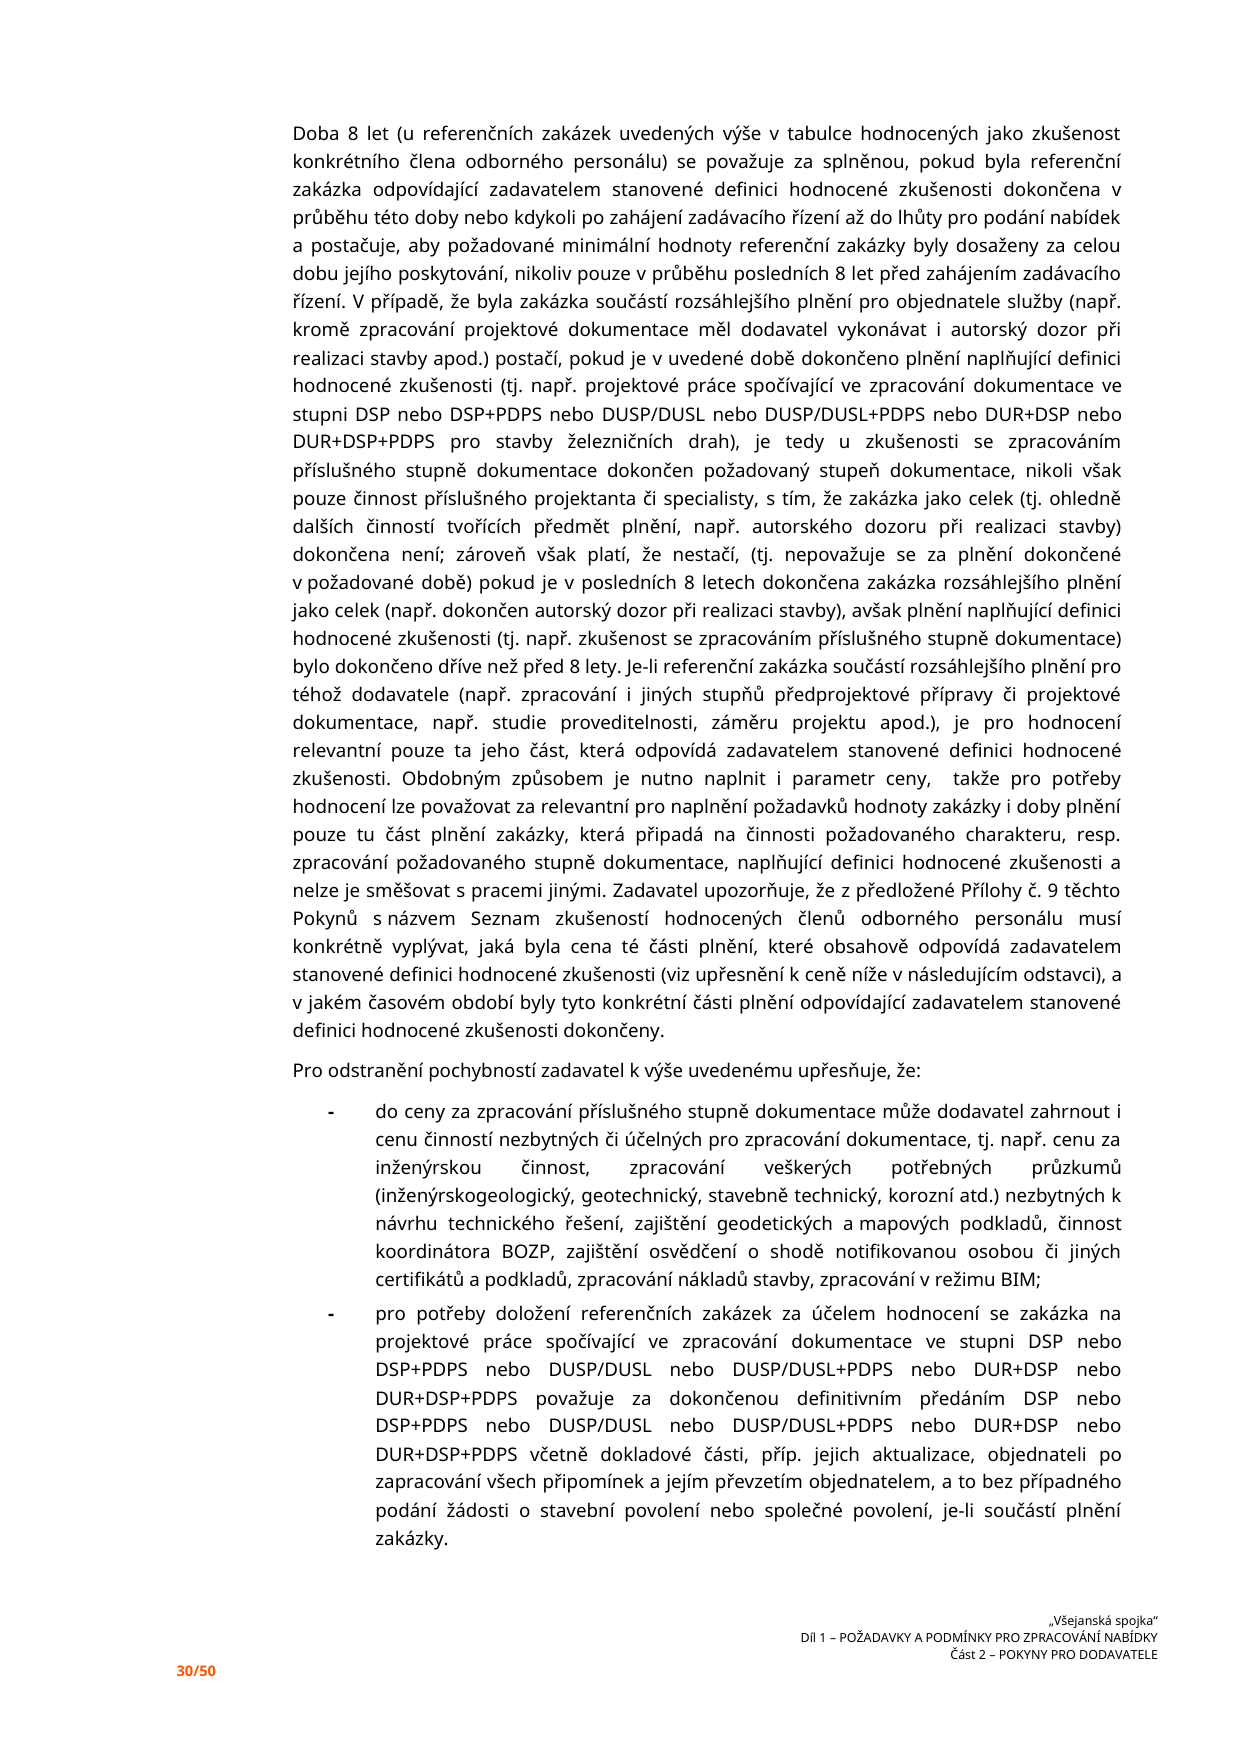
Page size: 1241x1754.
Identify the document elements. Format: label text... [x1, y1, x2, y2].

list Doba 8 let (u referenčních zakázek uvedených výše v tabulce hodnocených jako zkušenost konkrétního člena odborného personálu) se považuje za splněnou, pokud byla referenční zakázka odpovídající zadavatelem stanovené definici hodnocené zkušenosti dokončena v průběhu této doby nebo kdykoli po zahájení zadávacího řízení až do lhůty pro podání nabídek a postačuje, aby požadované minimální hodnoty referenční zakázky byly dosaženy za celou dobu jejího poskytování, nikoliv pouze v průběhu posledních 8 let před zahájením zadávacího řízení. V případě, že byla zakázka součástí rozsáhlejšího plnění pro objednatele služby (např. kromě zpracování projektové dokumentace měl dodavatel vykonávat i autorský dozor při realizaci stavby apod.) postačí, pokud je v uvedené době dokončeno plnění naplňující definici hodnocené zkušenosti (tj. např. projektové práce spočívající ve zpracování dokumentace ve stupni DSP nebo DSP+PDPS nebo DUSP/DUSL nebo DUSP/DUSL+PDPS nebo DUR+DSP nebo DUR+DSP+PDPS pro stavby železničních drah), je tedy u zkušenosti se zpracováním příslušného stupně dokumentace dokončen požadovaný stupeň dokumentace, nikoli však pouze činnost příslušného projektanta či specialisty, s tím, že zakázka jako celek (tj. ohledně dalších činností tvořících předmět plnění, např. autorského dozoru při realizaci stavby) dokončena není; zároveň však platí, že nestačí, (tj. nepovažuje se za plnění dokončené v požadované době) pokud je v posledních 8 letech dokončena zakázka rozsáhlejšího plnění jako celek (např. dokončen autorský dozor při realizaci stavby), avšak plnění naplňující definici hodnocené zkušenosti (tj. např. zkušenost se zpracováním příslušného stupně dokumentace) bylo dokončeno dříve než před 8 lety. Je-li referenční zakázka součástí rozsáhlejšího plnění pro téhož dodavatele (např. zpracování i jiných stupňů předprojektové přípravy či projektové dokumentace, např. studie proveditelnosti, záměru projektu apod.), je pro hodnocení relevantní pouze ta jeho část, která odpovídá zadavatelem stanovené definici hodnocené zkušenosti. Obdobným způsobem je nutno naplnit i parametr ceny, takže pro potřeby hodnocení lze považovat za relevantní pro naplnění požadavků hodnoty zakázky i doby plnění pouze tu část plnění zakázky, která připadá na činnosti požadovaného charakteru, resp. zpracování požadovaného stupně dokumentace, naplňující definici hodnocené zkušenosti a nelze je směšovat s pracemi jinými. Zadavatel upozorňuje, že z předložené Přílohy č. 9 těchto Pokynů s názvem Seznam zkušeností hodnocených členů odborného personálu musí konkrétně vyplývat, jaká byla cena té části plnění, které obsahově odpovídá zadavatelem stanovené definici hodnocené zkušenosti (viz upřesnění k ceně níže v následujícím odstavci), a v jakém časovém období byly tyto konkrétní části plnění odpovídající zadavatelem stanovené definici hodnocené zkušenosti dokončeny. [292, 121, 1122, 1043]
text Pro odstranění pochybností zadavatel k výše uvedenému upřesňuje, že: [292, 1058, 1122, 1083]
text pro potřeby doložení referenčních zakázek za účelem hodnocení se zakázka na projektové práce spočívající ve zpracování dokumentace ve stupni DSP nebo DSP+PDPS nebo DUSP/DUSL nebo DUSP/DUSL+PDPS nebo DUR+DSP nebo DUR+DSP+PDPS považuje za dokončenou definitivním předáním DSP nebo DSP+PDPS nebo DUSP/DUSL nebo DUSP/DUSL+PDPS nebo DUR+DSP nebo DUR+DSP+PDPS včetně dokladové části, příp. jejich aktualizace, objednateli po zapracování všech připomínek a jejím převzetím objednatelem, a to bez případného podání žádosti o stavební povolení nebo společné povolení, je-li součástí plnění zakázky. [328, 1301, 1122, 1550]
text do ceny za zpracování příslušného stupně dokumentace může dodavatel zahrnout i cenu činností nezbytných či účelných pro zpracování dokumentace, tj. např. cenu za inženýrskou činnost, zpracování veškerých potřebných průzkumů (inženýrskogeologický, geotechnický, stavebně technický, korozní atd.) nezbytných k návrhu technického řešení, zajištění geodetických a mapových podkladů, činnost koordinátora BOZP, zajištění osvědčení o shodě notifikovanou osobou či jiných certifikátů a podkladů, zpracování nákladů stavby, zpracování v režimu BIM; [328, 1098, 1122, 1292]
